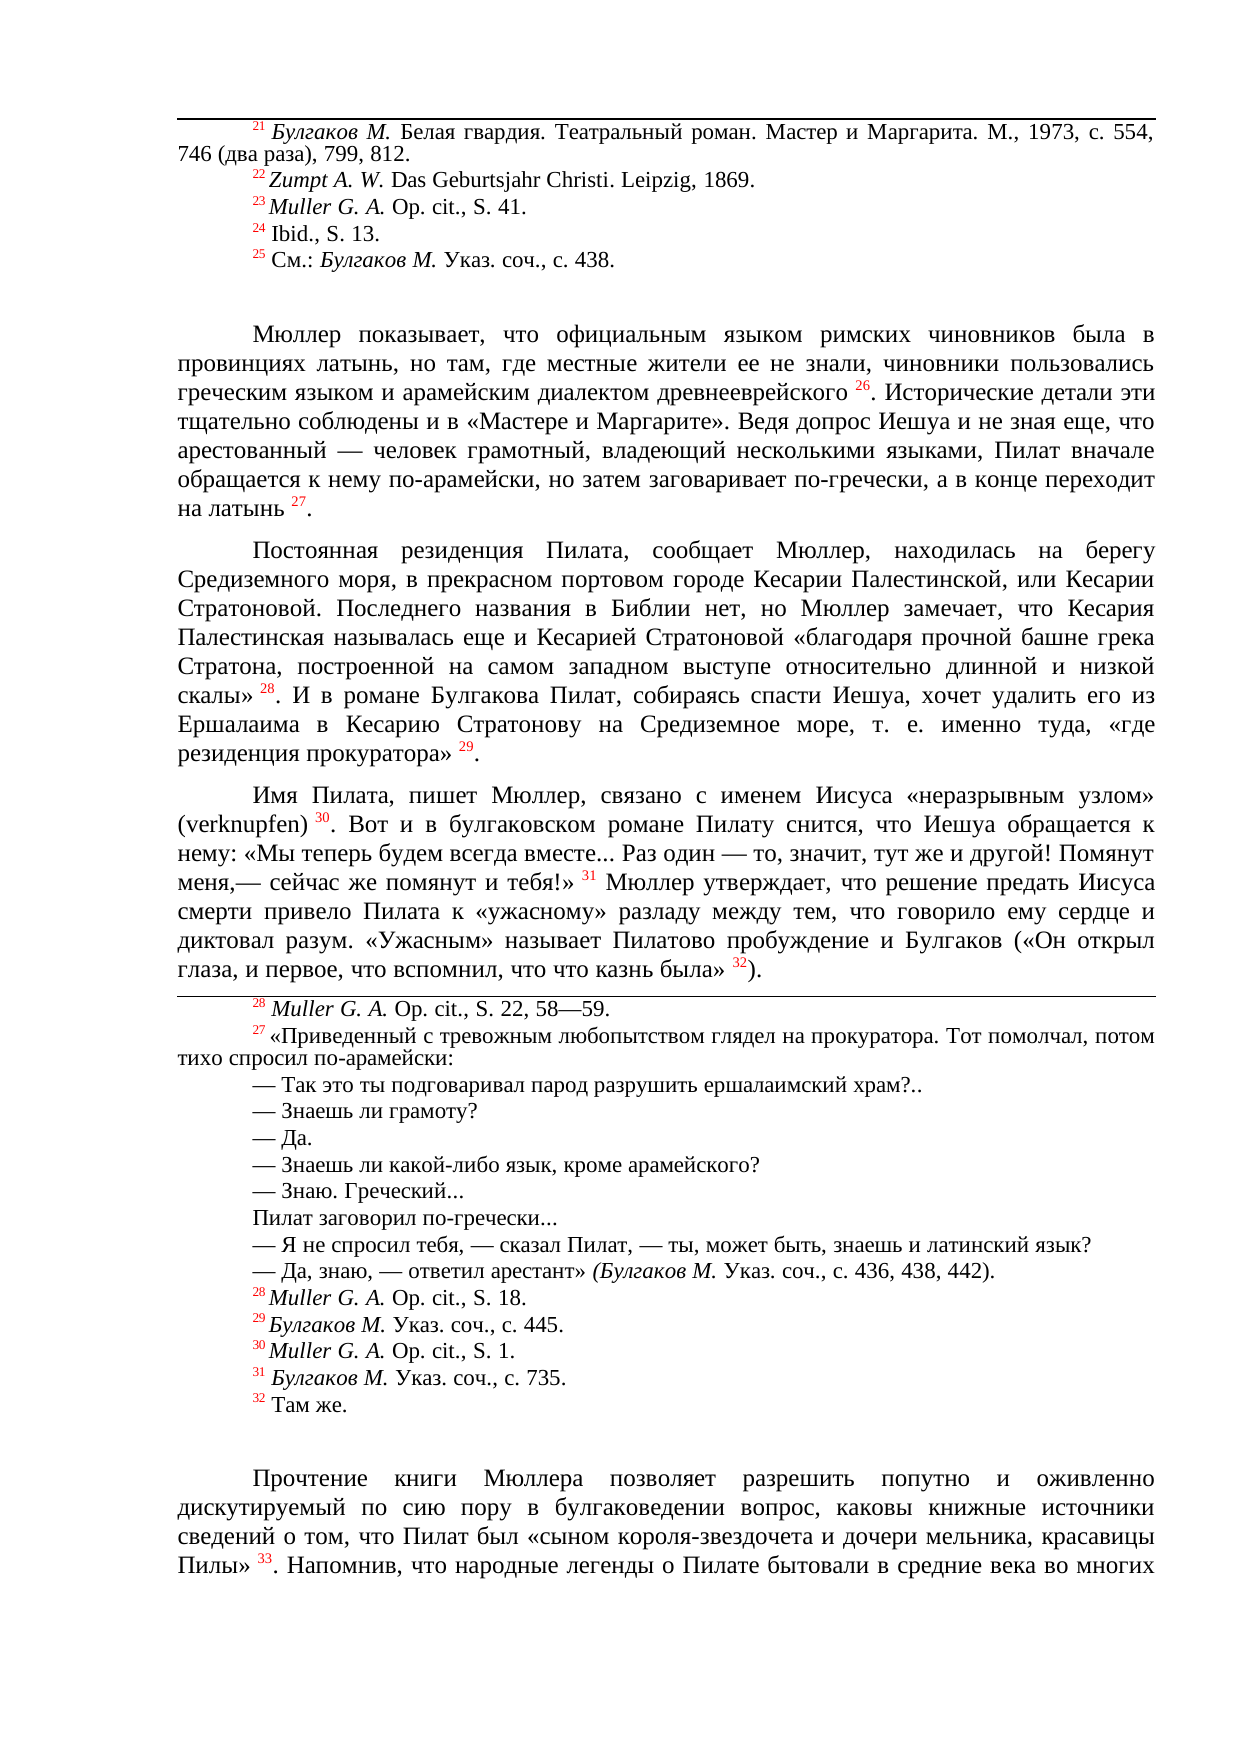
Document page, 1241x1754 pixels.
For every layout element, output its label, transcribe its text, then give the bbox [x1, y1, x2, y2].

text 28 Muller G. A. Op. cit., S. 22, 58—59. [177, 997, 1156, 1021]
text — Знаю. Греческий... [177, 1177, 1156, 1203]
text 22 Zumpt A. W. Das Geburtsjahr Christi. Leipzig, 1869. [177, 167, 1156, 192]
text — Да. [177, 1124, 1156, 1150]
text 31 Булгаков M. Указ. соч., с. 735. [177, 1364, 1156, 1390]
text — Я не спросил тебя, — сказал Пилат, — ты, может быть, знаешь и латинский язык? [177, 1231, 1156, 1256]
text 21 Булгаков М. Белая гвардия. Театральный роман. Мастер и Маргарита. М., 1973, с. 554, 746 (два раза), 799, 812. [177, 120, 1156, 166]
text 32 Там же. [177, 1391, 1156, 1416]
text 27 «Приведенный с тревожным любопытством глядел на прокуратора. Тот помолчал, потом тихо спросил по-арамейски: [177, 1022, 1156, 1070]
text Постоянная резиденция Пилата, сообщает Мюллер, находилась на берегу Средиземного моря, в прекрасном портовом городе Кесарии Палестинской, или Кесарии Стратоновой. Последнего названия в Библии нет, но Мюллер замечает, что Кесария Палестинская называлась еще и Кесарией Стратоновой «благодаря прочной башне грека Стратона, построенной на самом западном выступе относительно длинной и низкой скалы» 28. И в романе Булгакова Пилат, собираясь спасти Иешуа, хочет удалить его из Ершалаима в Кесарию Стратонову на Средиземное море, т. е. именно туда, «где резиденция прокуратора» 29. [177, 534, 1156, 767]
text 23 Muller G. A. Op. cit., S. 41. [177, 193, 1156, 219]
text — Да, знаю, — ответил арестант» (Булгаков М. Указ. соч., с. 436, 438, 442). [177, 1257, 1156, 1283]
text .: Булгаков M. Указ. соч., с. 438. [177, 247, 1156, 272]
text Пилат заговорил по-гречески... [177, 1204, 1156, 1230]
text — Знаешь ли грамоту? [177, 1097, 1156, 1123]
text — Знаешь ли какой-либо язык, кроме арамейского? [177, 1151, 1156, 1176]
text — Так это ты подговаривал парод разрушить ершалаимский храм?.. [177, 1071, 1156, 1096]
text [177, 1463, 1156, 1579]
text 29 Булгаков M. Указ. соч., с. 445. [177, 1311, 1156, 1336]
text 28 Muller G. A. Op. cit., S. 18. [177, 1284, 1156, 1310]
text 30 Muller G. A. Op. cit., S. 1. [177, 1337, 1156, 1363]
text Мюллер показывает, что официальным языком римских чиновников была в провинциях латынь, но там, где местные жители ее не знали, чиновники пользовались греческим языком и арамейским диалектом древнееврейского 26. Исторические детали эти тщательно соблюдены и в «Мастере и Маргарите». Ведя допрос Иешуа и не зная еще, что арестованный — человек грамотный, владеющий несколькими языками, Пилат вначале обращается к нему по-арамейски, но затем заговаривает по-гречески, а в конце переходит на латынь 27. [177, 319, 1156, 522]
text 24 Ibid., S. 13. [177, 220, 1156, 246]
text Имя Пилата, пишет Мюллер, связано с именем Иисуса «неразрывным узлом» (verknupfen) 30. Вот и в булгаковском романе Пилату снится, что Иешуа обращается к нему: «Мы теперь будем всегда вместе... Раз один — то, значит, тут же и другой! Помянут меня,— сейчас же помянут и тебя!» 31 Мюллер утверждает, что решение предать Иисуса смерти привело Пилата к «ужасному» разладу между тем, что говорило ему сердце и диктовал разум. «Ужасным» называет Пилатово пробуждение и Булгаков («Он открыл глаза, и первое, что вспомнил, что что казнь была» 32). [177, 779, 1156, 983]
